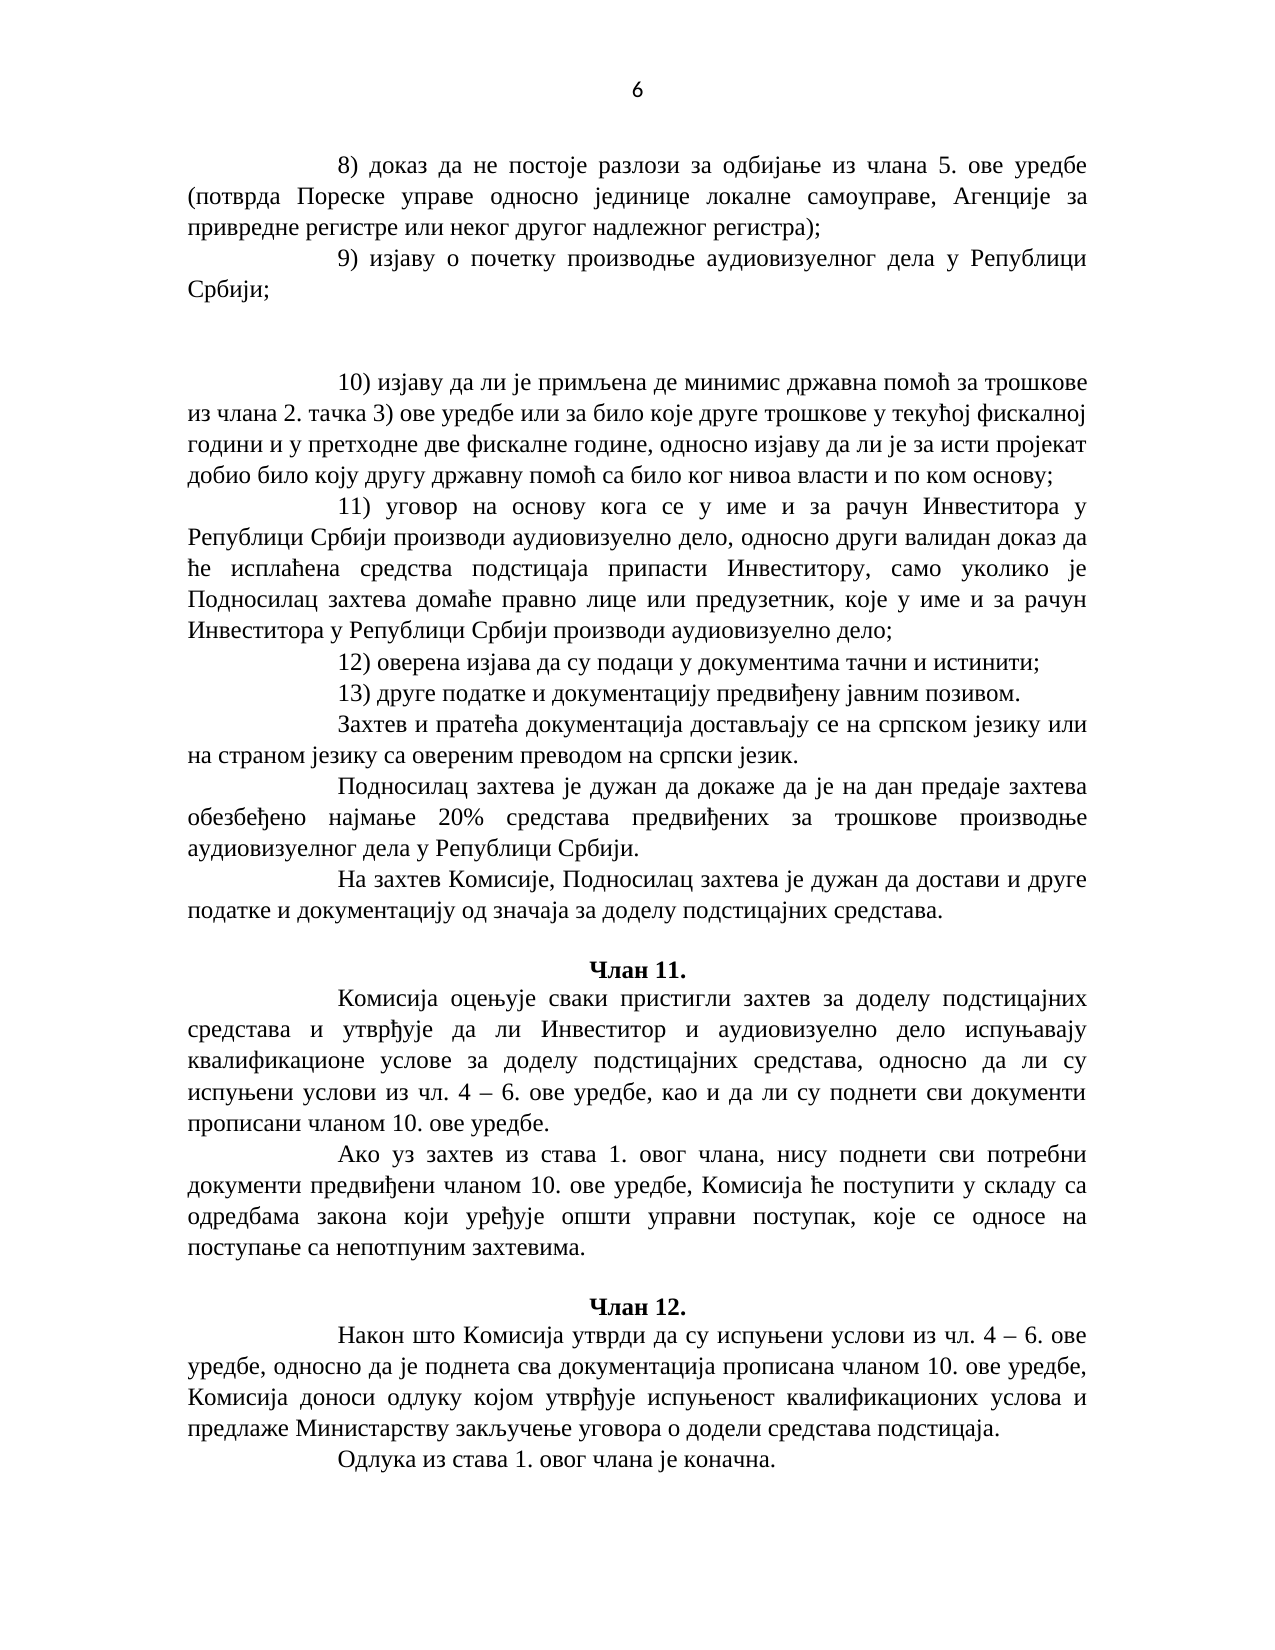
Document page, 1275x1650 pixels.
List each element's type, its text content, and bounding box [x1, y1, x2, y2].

text На захтев Комисије, Подносилац захтева је дужан да достави и друге податке и документацију од значаја за доделу подстицајних средстава. [187, 864, 1088, 924]
text Након што Комисија утврди да су испуњени услови из чл. 4 – 6. ове уредбе, односно да је поднета сва документација прописана чланом 10. ове уредбе, Комисија доноси одлуку којом утврђује испуњеност квалификационих услова и предлаже Министарству закључење уговора о додели средстава подстицаја. [187, 1320, 1088, 1442]
text Одлука из става 1. овог члана је коначна. [187, 1444, 1088, 1473]
text Захтев и пратећа документација достављају се на српском језику или на страном језику са овереним преводом на српски језик. [187, 709, 1088, 768]
text Подносилац захтева је дужан да докаже да је на дан предаје захтева обезбеђено најмање 20% средстава предвиђених за трошкове производње аудиовизуелног дела у Републици Србији. [187, 771, 1088, 862]
text 8) доказ да не постоје разлози за одбијање из члана 5. ове уредбе (потврда Пореске управе односно јединице локалне самоуправе, Агенције за привредне регистре или неког другог надлежног регистра); [187, 150, 1088, 241]
text 13) друге податке и документацију предвиђену јавним позивом. [187, 678, 1088, 706]
text 10) изјаву да ли је примљена де минимис државна помоћ за трошкове из члана 2. тачка 3) ове уредбе или за било које друге трошкове у текућој фискалној години и у претходне две фискалне године, односно изјаву да ли је за исти пројекат добио било коју другу државну помоћ са било ког нивоа власти и по ком основу; [187, 367, 1088, 489]
text Комисија оцењује сваки пристигли захтев за доделу подстицајних средстава и утврђује да ли Инвеститор и аудиовизуелно дело испуњавају квалификационе услове за доделу подстицајних средстава, односно да ли су испуњени услови из чл. 4 – 6. ове уредбе, као и да ли су поднети сви документи прописани чланом 10. ове уредбе. [187, 983, 1088, 1136]
text Члан 11. [187, 955, 1088, 983]
text Ако уз захтев из става 1. овог члана, нису поднети сви потребни документи предвиђени чланом 10. ове уредбе, Комисија ће поступити у складу са одредбама закона који уређује општи управни поступак, које се односе на поступање са непотпуним захтевима. [187, 1139, 1088, 1261]
text 9) изјаву о почетку производње аудиовизуелног дела у Републици Србији; [187, 243, 1088, 303]
text 11) уговор на основу кога се у име и за рачун Инвеститора у Републици Србији производи аудиовизуелно дело, односно други валидан доказ да ће исплаћена средства подстицаја припасти Инвеститору, само уколико је Подносилац захтева домаће правно лице или предузетник, које у име и за рачун Инвеститора у Републици Србији производи аудиовизуелно дело; [187, 491, 1088, 644]
text 12) оверена изјава да су подаци у документима тачни и истинити; [187, 647, 1088, 675]
text Члан 12. [187, 1292, 1088, 1320]
